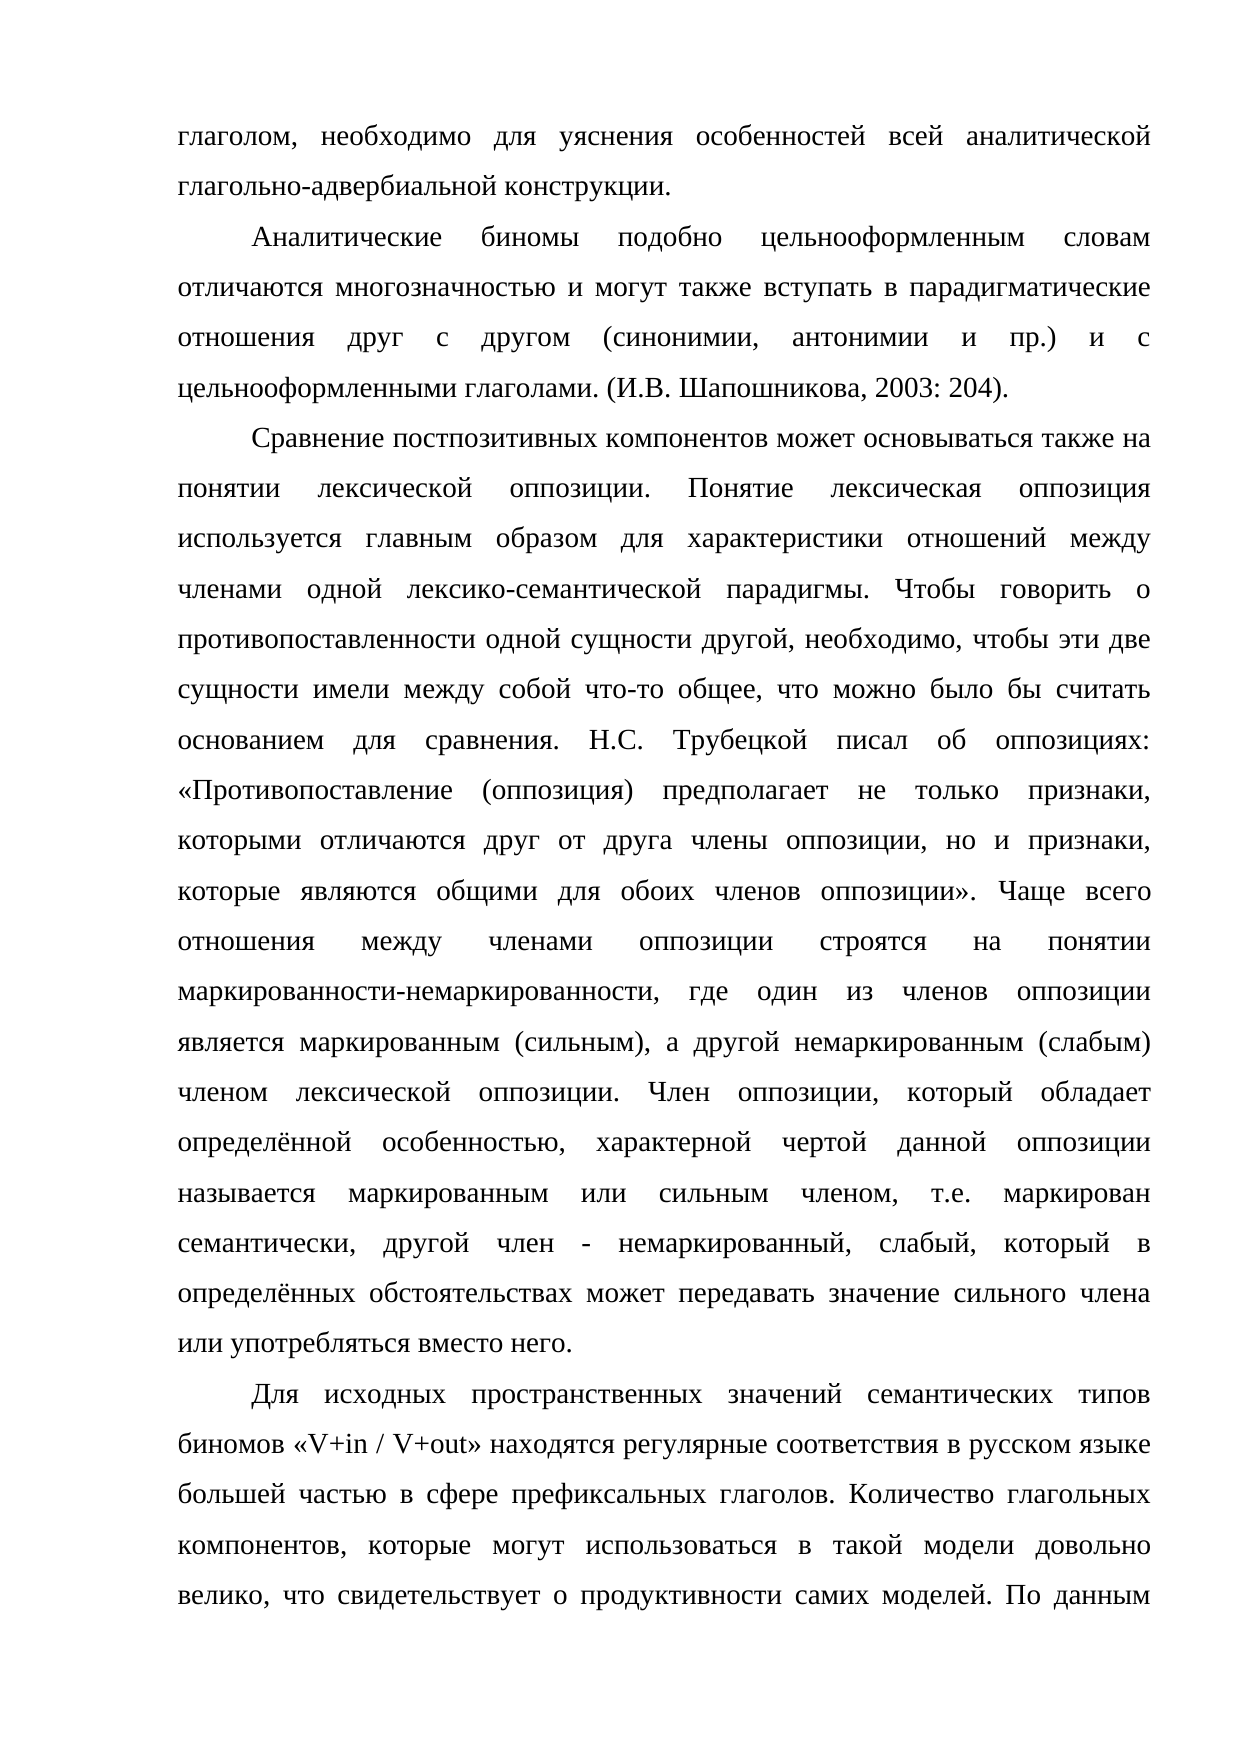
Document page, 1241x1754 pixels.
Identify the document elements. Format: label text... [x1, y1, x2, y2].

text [177, 1376, 1152, 1611]
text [177, 118, 1152, 202]
text Сравнение постпозитивных компонентов может основываться также на понятии лексической оппозиции. Понятие лексическая оппозиция используется главным образом для характеристики отношений между членами одной лексико-семантической парадигмы. Чтобы говорить о противопоставленности одной сущности другой, необходимо, чтобы эти две сущности имели между собой что-то общее, что можно было бы считать основанием для сравнения. Н.С. Трубецкой писал об оппозициях: «Противопоставление (оппозиция) предполагает не только признаки, которыми отличаются друг от друга члены оппозиции, но и признаки, которые являются общими для обоих членов оппозиции». Чаще всего отношения между членами оппозиции строятся на понятии маркированности-немаркированности, где один из членов оппозиции является маркированным (сильным), а другой немаркированным (слабым) членом лексической оппозиции. Член оппозиции, который обладает определённой особенностью, характерной чертой данной оппозиции называется маркированным или сильным членом, т.е. маркирован семантически, другой член - немаркированный, слабый, который в определённых обстоятельствах может передавать значение сильного члена или употребляться вместо него. [177, 420, 1152, 1359]
text Аналитические биномы подобно цельнооформленным словам отличаются многозначностью и могут также вступать в парадигматические отношения друг с другом (синонимии, антонимии и пр.) и с цельнооформленными глаголами. (И.В. Шапошникова, 2003: 204). [177, 219, 1152, 403]
